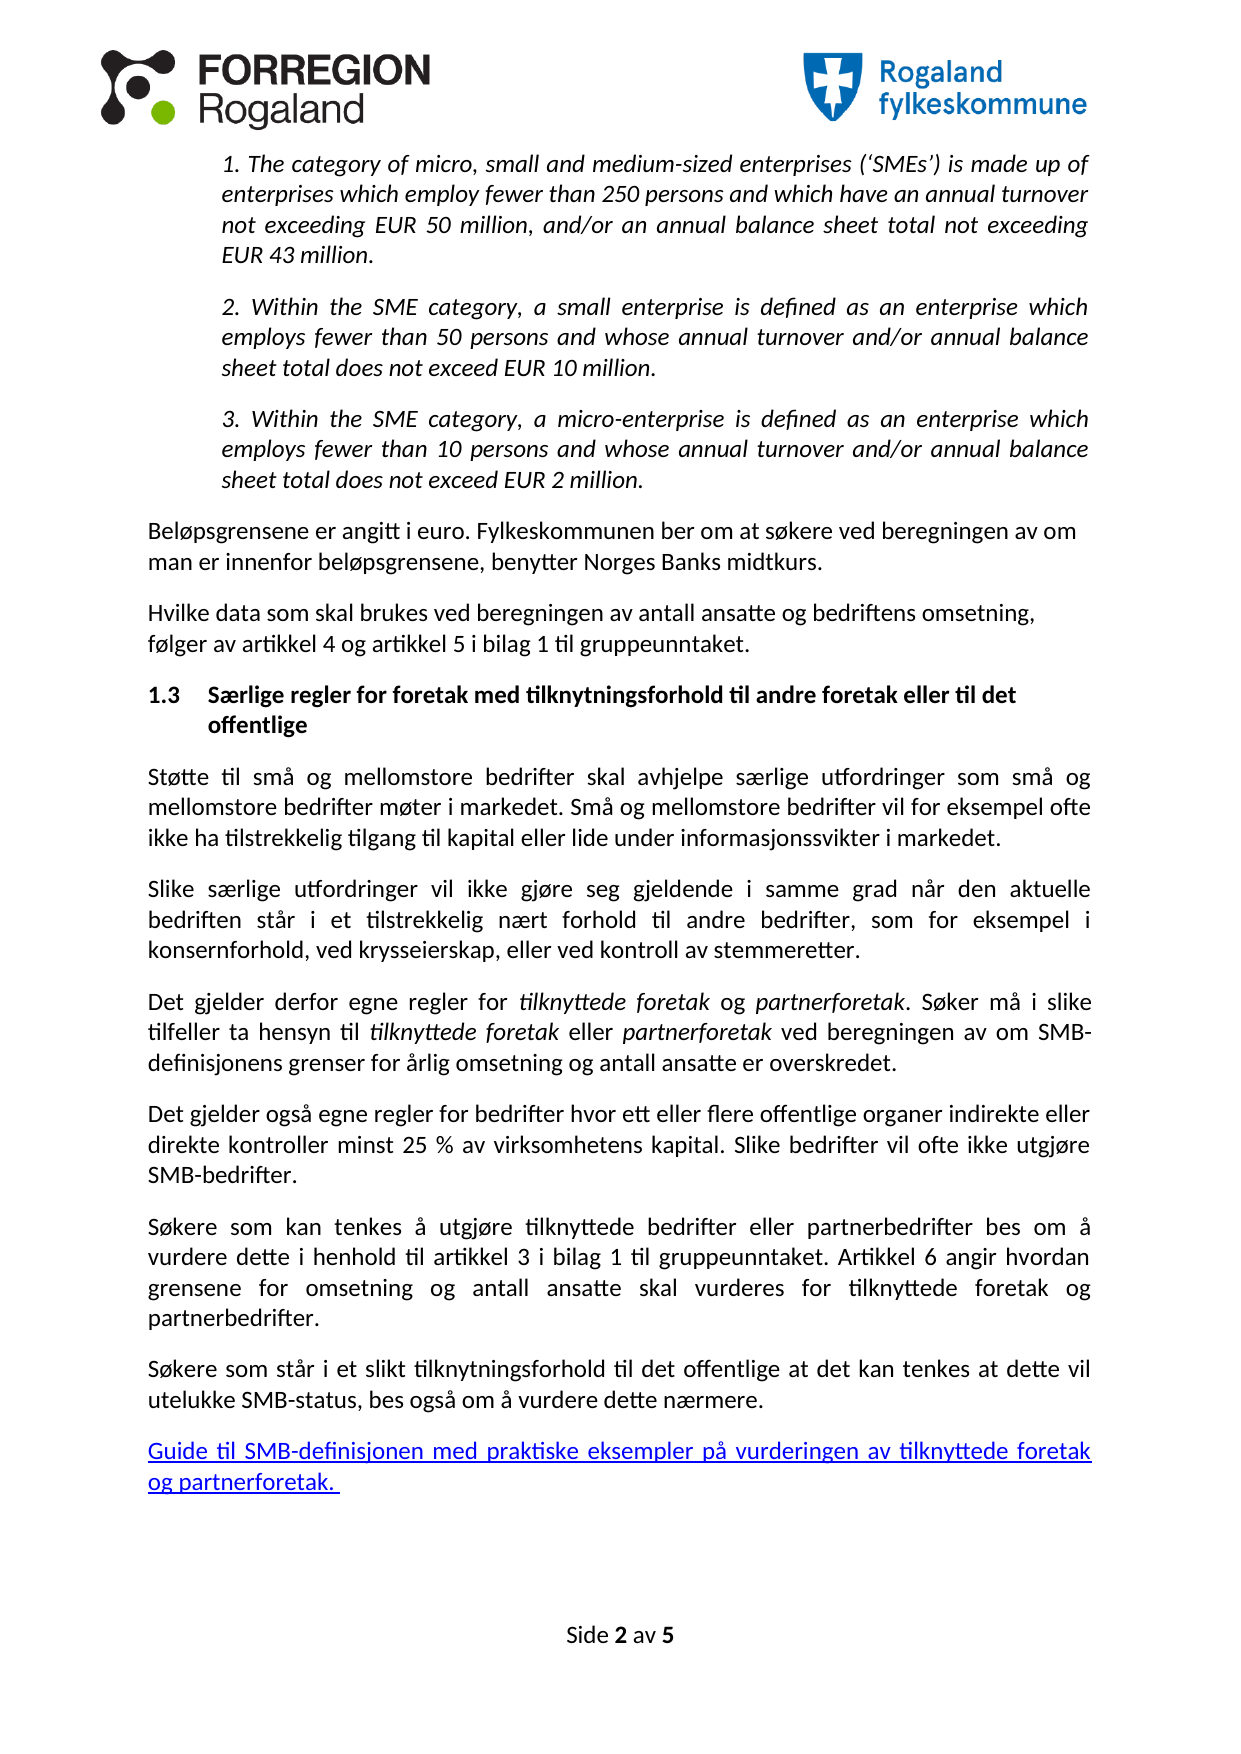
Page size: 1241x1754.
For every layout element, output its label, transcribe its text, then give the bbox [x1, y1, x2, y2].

text Det gjelder også egne regler for bedrifter hvor ett eller flere offentlige organer indirekte eller direkte kontroller minst 25 % av virksomhetens kapital. Slike bedrifter vil ofte ikke utgjøre SMB-bedrifter. [148, 1098, 1092, 1190]
text Slike særlige utfordringer vil ikke gjøre seg gjeldende i samme grad når den aktuelle bedriften står i et tilstrekkelig nært forhold til andre bedrifter, som for eksempel i konsernforhold, ved krysseierskap, eller ved kontroll av stemmeretter. [148, 873, 1092, 965]
text Guide til SMB-definisjonen med praktiske eksempler på vurderingen av tilknyttede foretak og partnerforetak. [148, 1435, 1092, 1461]
text Særlige regler for foretak med tilknytningsforhold til andre foretak eller til det offentlige [148, 679, 1092, 740]
text Søkere som kan tenkes å utgjøre tilknyttede bedrifter eller partnerbedrifter bes om å vurdere dette i henhold til artikkel 3 i bilag 1 til gruppeunntaket. Artikkel 6 angir hvordan grensene for omsetning og antall ansatte skal vurderes for tilknyttede foretak og partnerbedrifter. [148, 1211, 1092, 1333]
text 2. Within the SME category, a small enterprise is defined as an enterprise which employs fewer than 50 persons and whose annual turnover and/or annual balance sheet total does not exceed EUR 10 million. [221, 291, 1092, 382]
text Støtte til små og mellomstore bedrifter skal avhjelpe særlige utfordringer som små og mellomstore bedrifter møter i markedet. Små og mellomstore bedrifter vil for eksempel ofte ikke ha tilstrekkelig tilgang til kapital eller lide under informasjonssvikter i markedet. [148, 761, 1092, 853]
text Det gjelder derfor egne regler for tilknyttede foretak og partnerforetak. Søker må i slike tilfeller ta hensyn til tilknyttede foretak eller partnerforetak ved beregningen av om SMB-definisjonens grenser for årlig omsetning og antall ansatte er overskredet. [148, 986, 1092, 1077]
text 3. Within the SME category, a micro-enterprise is defined as an enterprise which employs fewer than 10 persons and whose annual turnover and/or annual balance sheet total does not exceed EUR 2 million. [221, 403, 1092, 494]
text Hvilke data som skal brukes ved beregningen av antall ansatte og bedriftens omsetning, følger av artikkel 4 og artikkel 5 i bilag 1 til gruppeunntaket. [148, 597, 1092, 658]
text Søkere som står i et slikt tilknytningsforhold til det offentlige at det kan tenkes at dette vil utelukke SMB-status, bes også om å vurdere dette nærmere. [148, 1353, 1092, 1414]
picture [77, 26, 453, 148]
text Beløpsgrensene er angitt i euro. Fylkeskommunen ber om at søkere ved beregningen av om man er innenfor beløpsgrensene, benytter Norges Banks midtkurs. [148, 515, 1092, 576]
picture [797, 51, 1088, 121]
text Guide til SMB-definisjonen med praktiske eksempler på vurderingen av tilknyttede foretak og partnerforetak. [148, 1463, 1092, 1496]
text 1. The category of micro, small and medium-sized enterprises (‘SMEs’) is made up of enterprises which employ fewer than 250 persons and which have an annual turnover not exceeding EUR 50 million, and/or an annual balance sheet total not exceeding EUR 43 million. [221, 148, 1092, 270]
